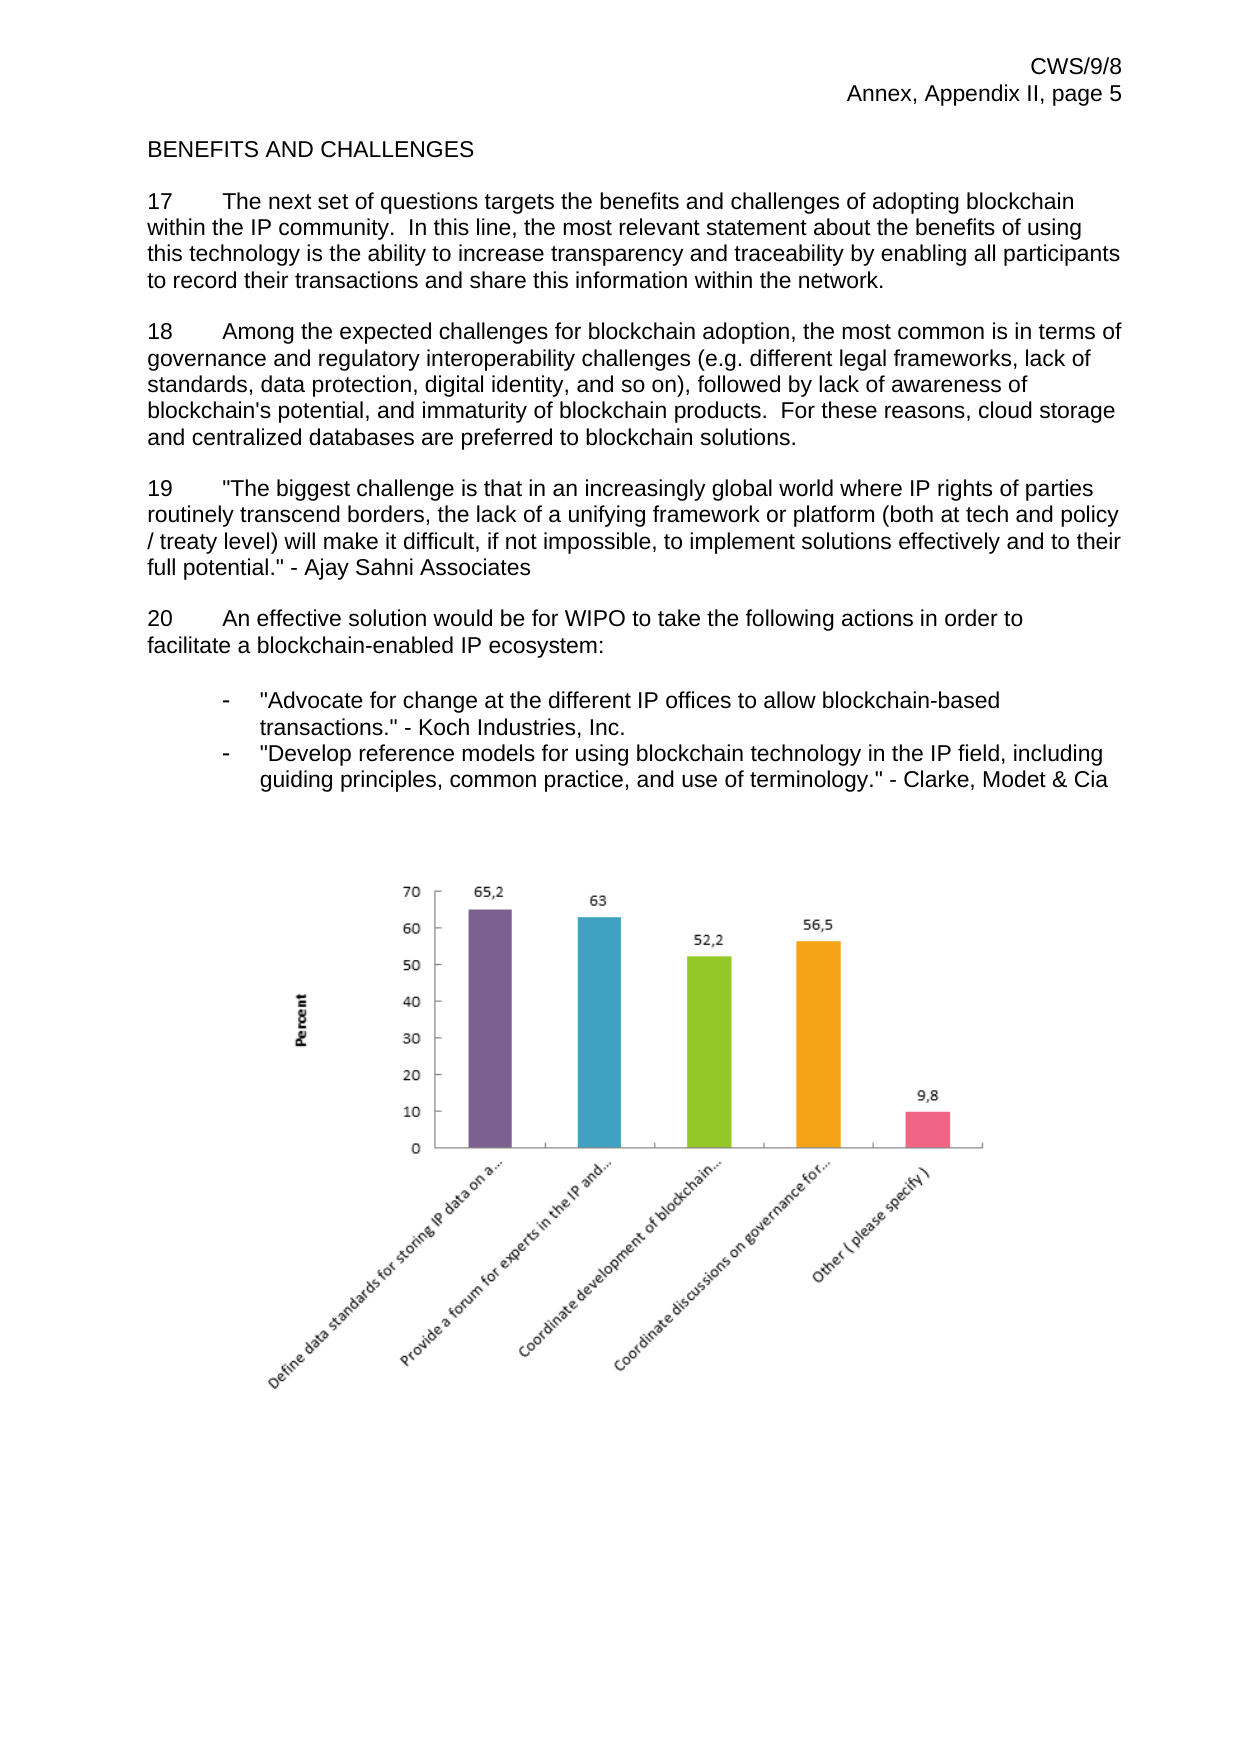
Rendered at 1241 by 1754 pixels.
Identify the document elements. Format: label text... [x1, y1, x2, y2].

text Among the expected challenges for blockchain adoption, the most common is in terms of governance and regulatory interoperability challenges (e.g. different legal frameworks, lack of standards, data protection, digital identity, and so on), followed by lack of awareness of blockchain's potential, and immaturity of blockchain products. For these reasons, cloud storage and centralized databases are preferred to blockchain solutions. [147, 318, 1122, 450]
list "Develop reference models for using blockchain technology in the IP field, including guiding principles, common practice, and use of terminology." - Clarke, Modet & Cia [222, 740, 1122, 793]
text BENEFITS AND CHALLENGES [147, 136, 1122, 163]
text The next set of questions targets the benefits and challenges of adopting blockchain within the IP community. In this line, the most relevant statement about the benefits of using this technology is the ability to increase transparency and traceability by enabling all participants to record their transactions and share this information within the network. [147, 188, 1122, 293]
text An effective solution would be for WIPO to take the following actions in order to facilitate a blockchain-enabled IP ecosystem: [147, 605, 1122, 658]
list "Advocate for change at the different IP offices to allow blockchain-based transactions." - Koch Industries, Inc. [222, 687, 1122, 740]
text "The biggest challenge is that in an increasingly global world where IP rights of parties routinely transcend borders, the lack of a unifying framework or platform (both at tech and policy / treaty level) will make it difficult, if not impossible, to implement solutions effectively and to their full potential." - Ajay Sahni Associates [147, 475, 1122, 580]
